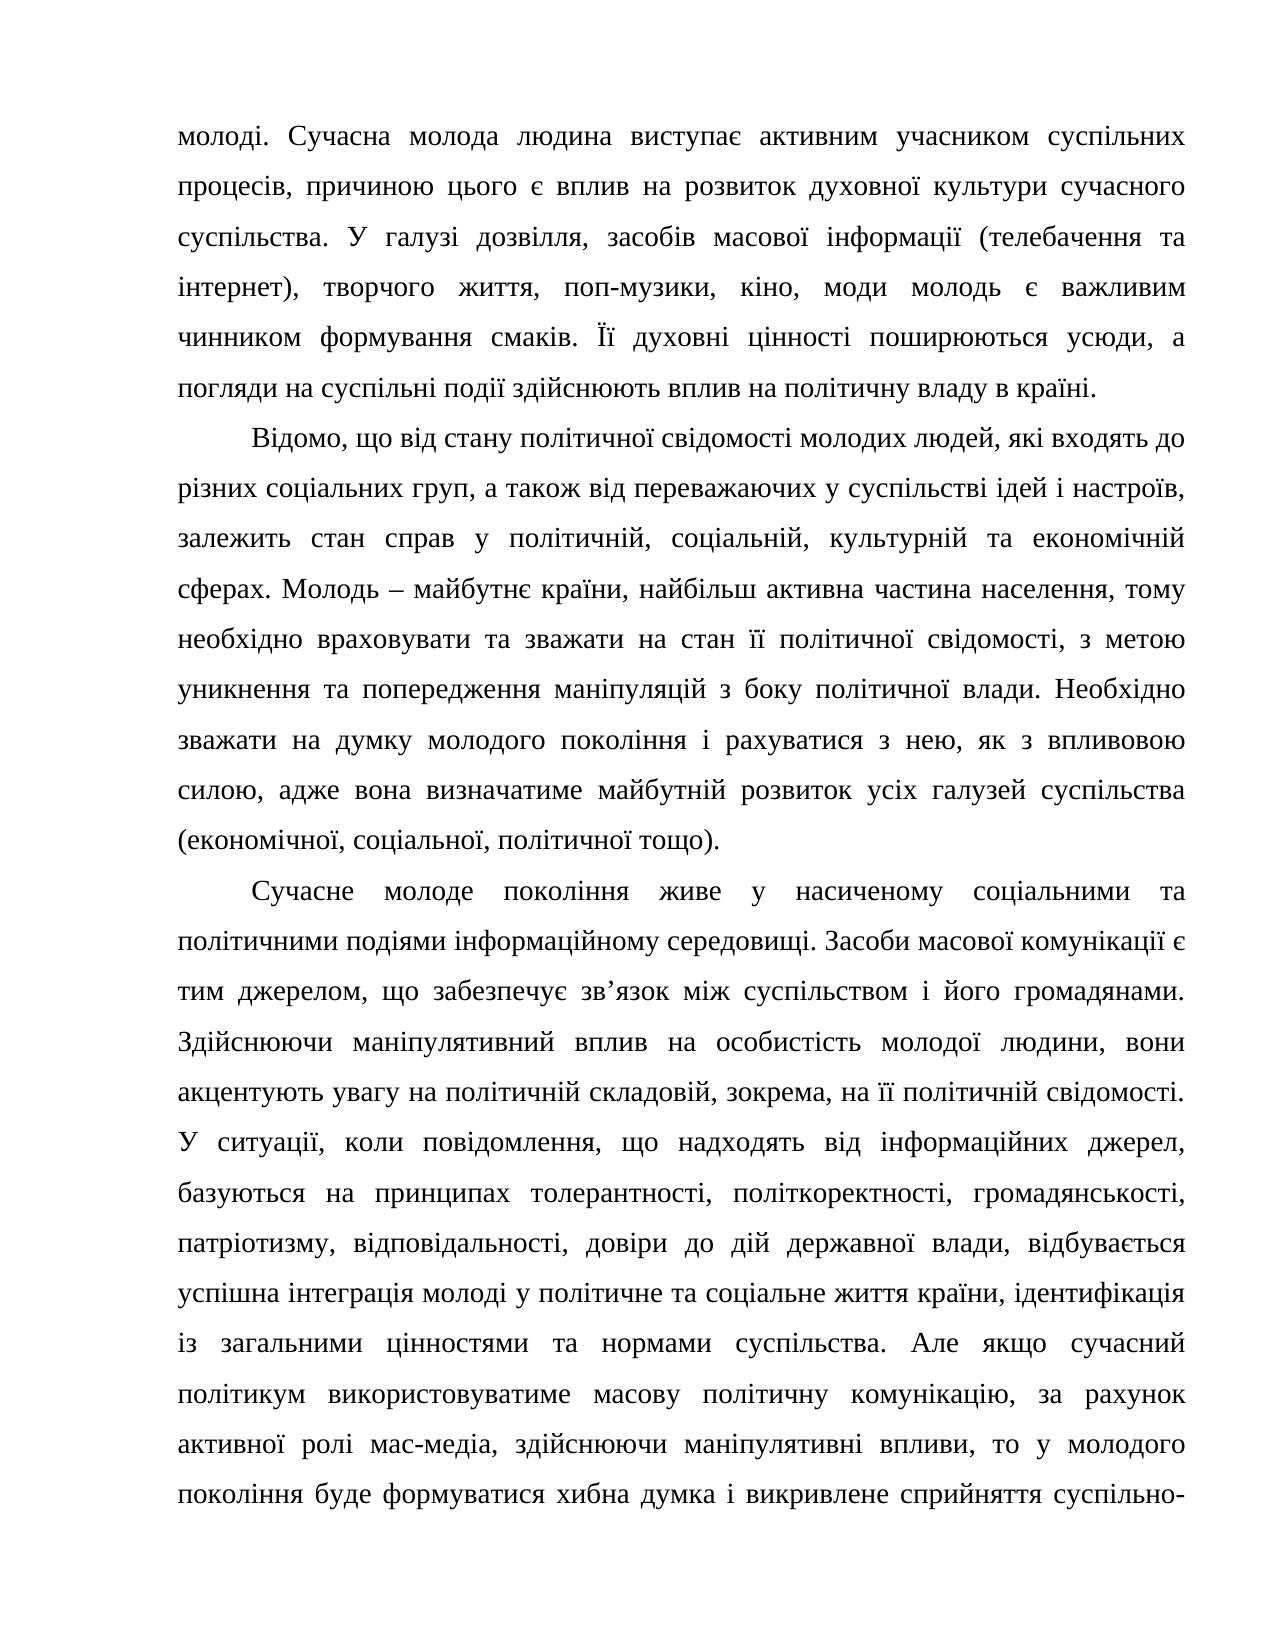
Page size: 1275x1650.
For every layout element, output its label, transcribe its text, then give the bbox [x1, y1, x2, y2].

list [177, 118, 1186, 403]
text Відомо, що від стану політичної свідомості молодих людей, які входять до різних соціальних груп, а також від переважаючих у суспільстві ідей і настроїв, залежить стан справ у політичній, соціальній, культурній та економічній сферах. Молодь – майбутнє країни, найбільш активна частина населення, тому необхідно враховувати та зважати на стан її політичної свідомості, з метою уникнення та попередження маніпуляцій з боку політичної влади. Необхідно зважати на думку молодого покоління і рахуватися з нею, як з впливовою силою, адже вона визначатиме майбутній розвиток усіх галузей суспільства (економічної, соціальної, політичної тощо). [177, 420, 1186, 856]
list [177, 873, 1186, 1510]
